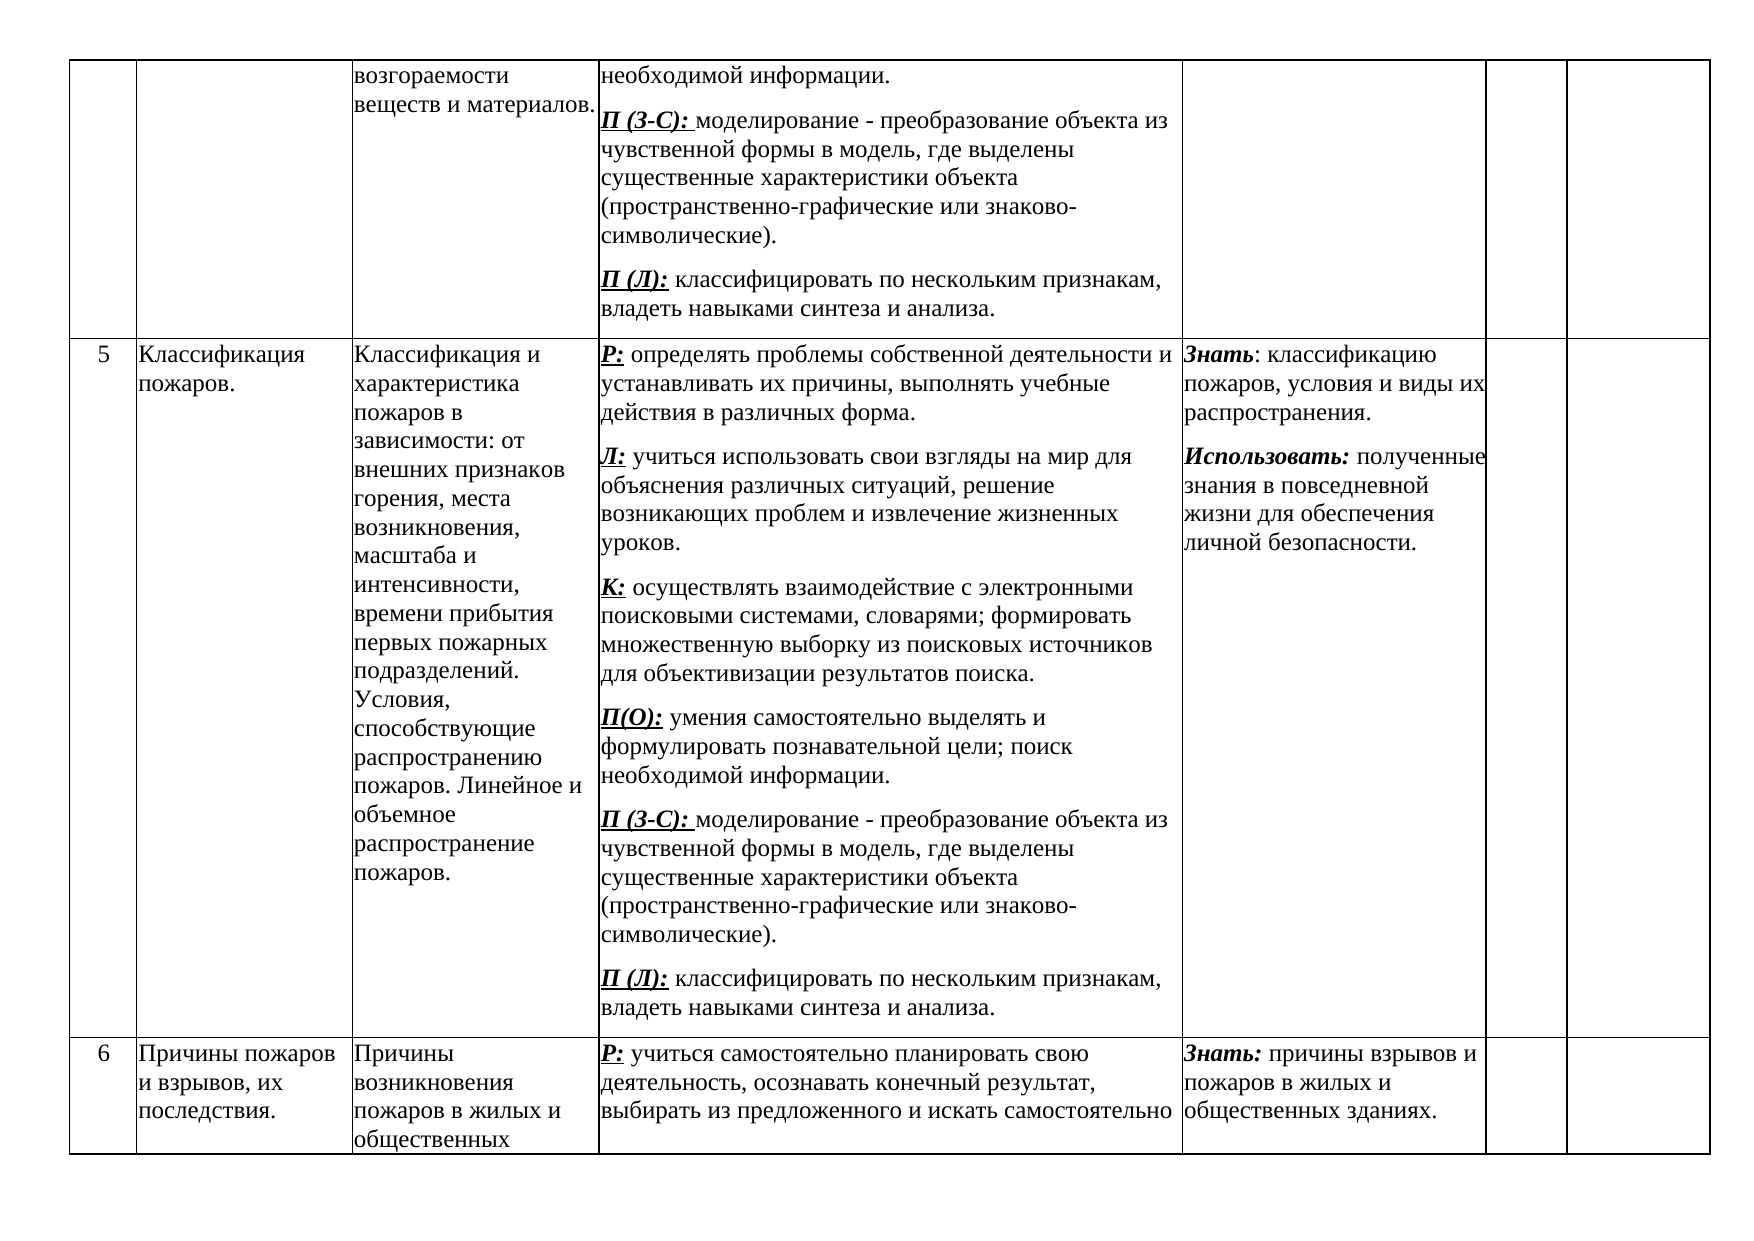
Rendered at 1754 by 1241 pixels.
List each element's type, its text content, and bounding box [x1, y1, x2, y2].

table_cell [1183, 1038, 1485, 1153]
table_cell Знать: классификацию пожаров, условия и виды их распространения. Использовать: полученные знания в повседневной жизни для обеспечения личной безопасности. [1183, 339, 1485, 1037]
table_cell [137, 1038, 352, 1153]
table_cell [1568, 61, 1709, 337]
table_cell Классификация пожаров. [137, 339, 352, 1037]
table_cell [1568, 1038, 1709, 1153]
table_cell 4 [70, 61, 136, 337]
table_cell Классификация и характеристика пожаров в зависимости: от внешних признаков горения, места возникновения, масштаба и интенсивности, времени прибытия первых пожарных подразделений. Условия, способствующие распространению пожаров. Линейное и объемное распространение пожаров. [353, 339, 598, 1037]
table_cell [1568, 339, 1709, 1037]
table_cell [1487, 339, 1566, 1037]
table_cell 6 [70, 1038, 136, 1153]
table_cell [353, 61, 598, 337]
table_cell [353, 1038, 598, 1153]
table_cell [600, 1038, 1182, 1153]
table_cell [137, 61, 352, 337]
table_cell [1183, 61, 1485, 337]
table_cell 5 [70, 339, 136, 1037]
table_cell [1487, 1038, 1566, 1153]
table_cell [1487, 61, 1566, 337]
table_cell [600, 61, 1182, 337]
